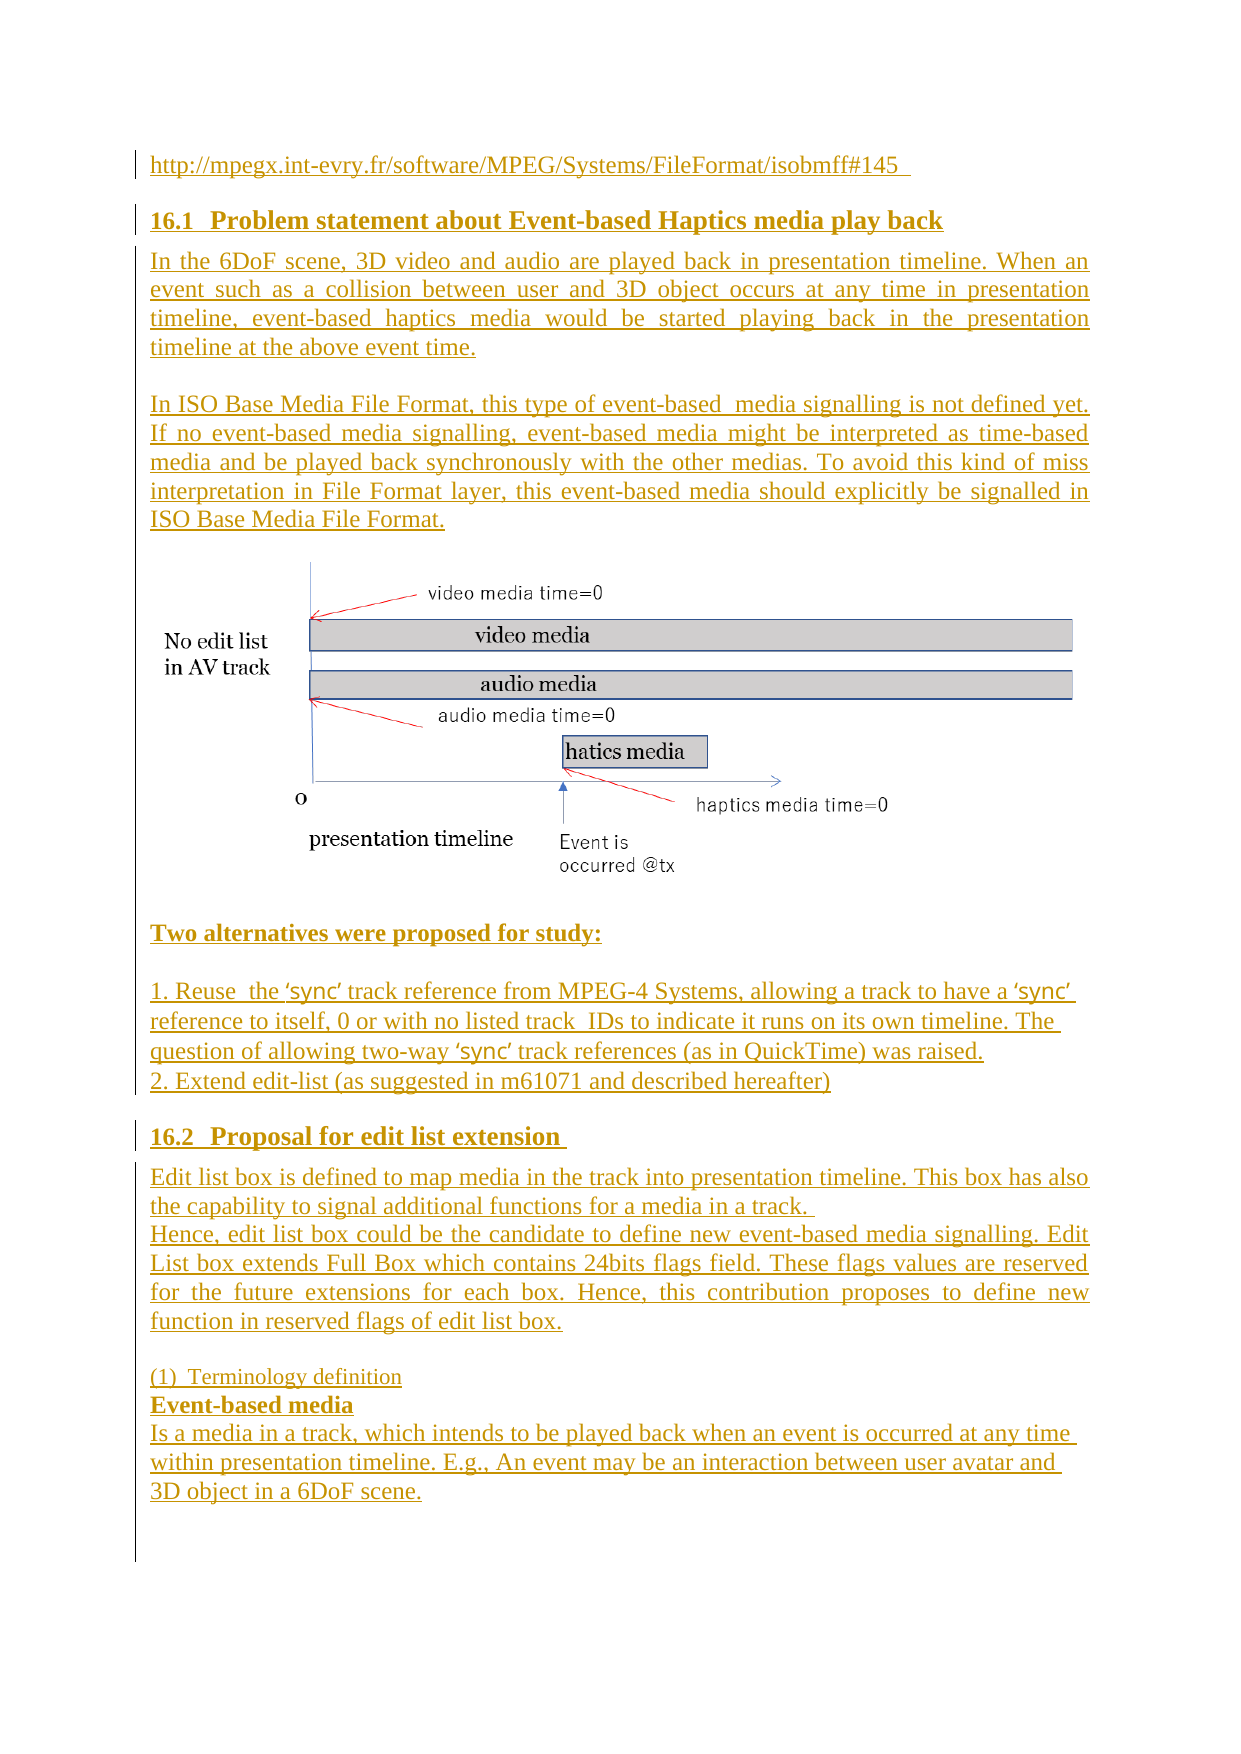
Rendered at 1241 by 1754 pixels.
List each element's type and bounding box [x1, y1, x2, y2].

picture [150, 562, 1073, 889]
